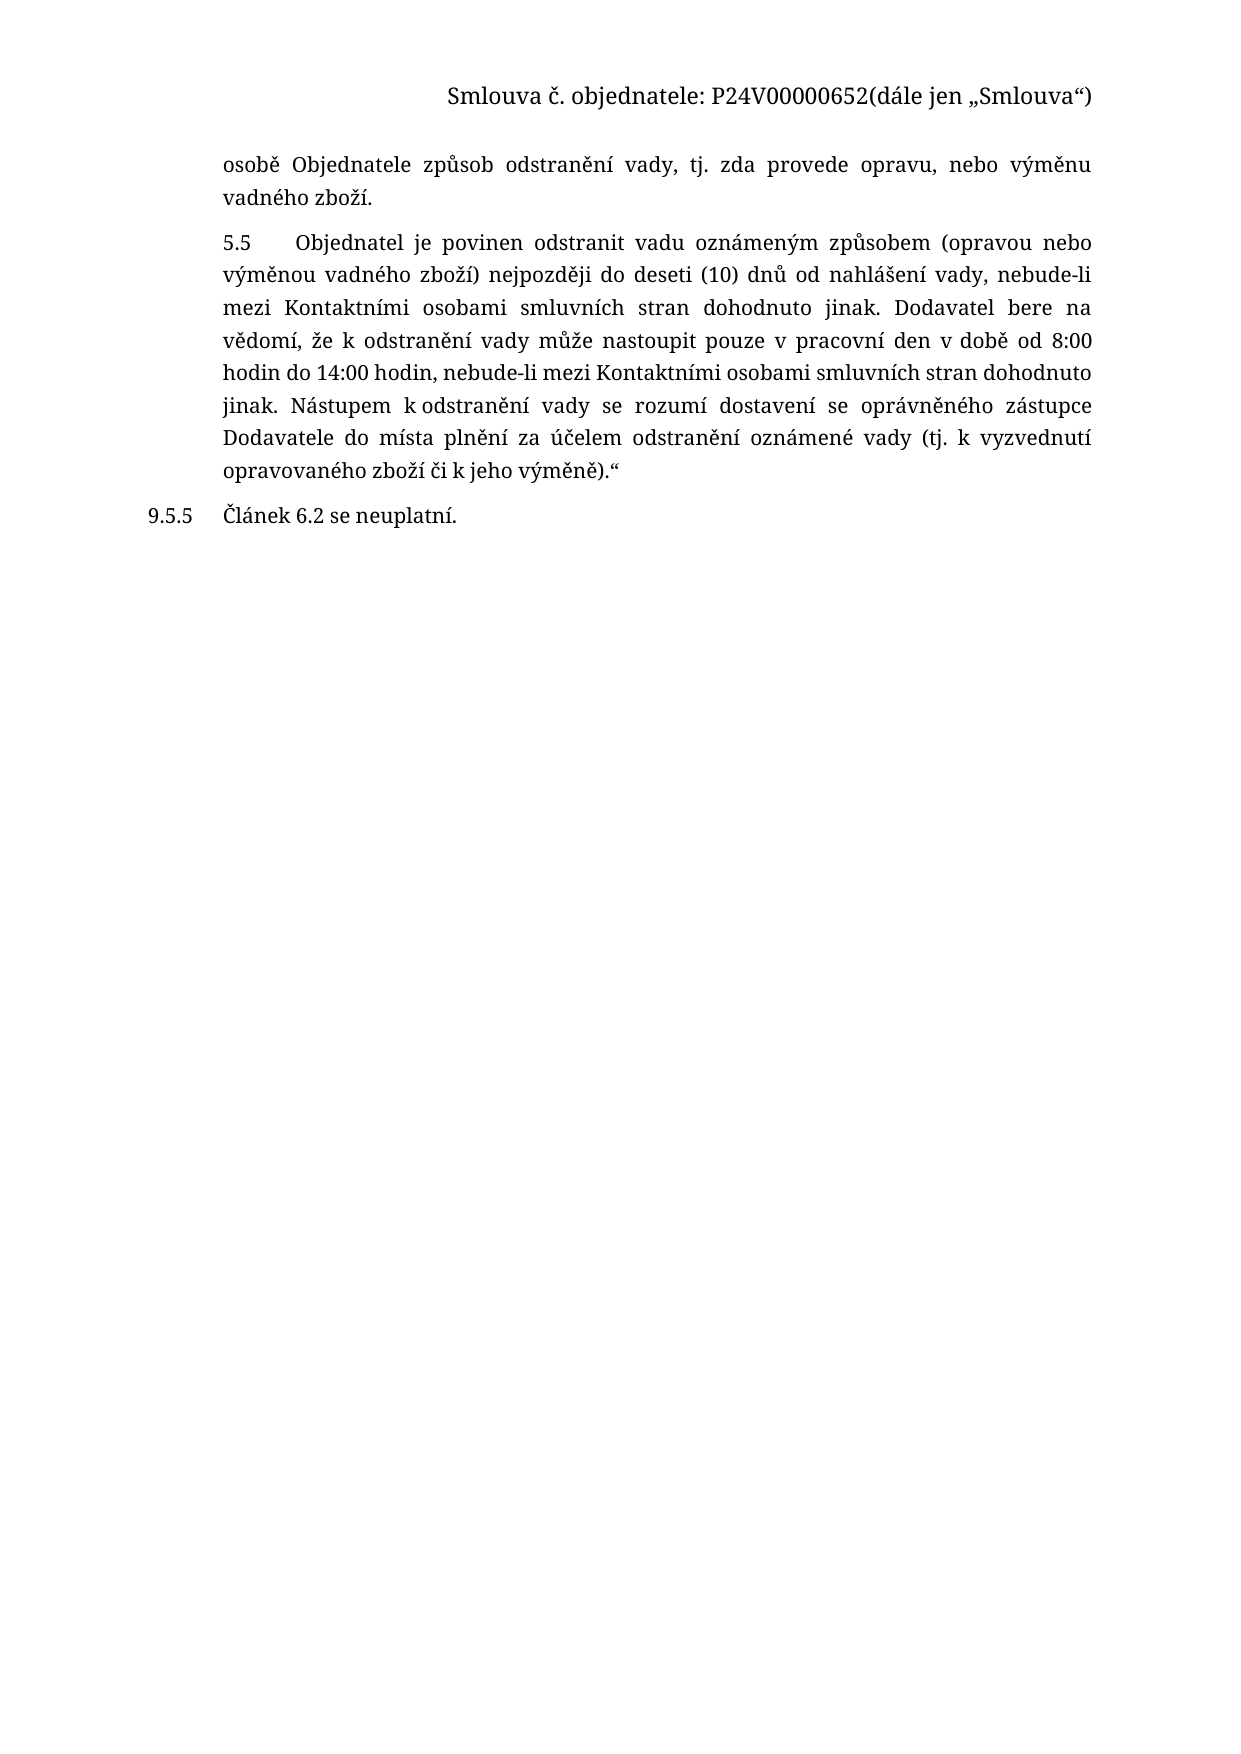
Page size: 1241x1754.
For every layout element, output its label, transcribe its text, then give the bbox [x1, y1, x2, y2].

list Článek 6.2 se neuplatní. [148, 501, 1093, 530]
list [223, 150, 1093, 211]
list 5.5 Objednatel je povinen odstranit vadu oznámeným způsobem (opravou nebo výměnou vadného zboží) nejpozději do deseti (10) dnů od nahlášení vady, nebude-li mezi Kontaktními osobami smluvních stran dohodnuto jinak. Dodavatel bere na vědomí, že k odstranění vady může nastoupit pouze v pracovní den v době od 8:00 hodin do 14:00 hodin, nebude-li mezi Kontaktními osobami smluvních stran dohodnuto jinak. Nástupem k odstranění vady se rozumí dostavení se oprávněného zástupce Dodavatele do místa plnění za účelem odstranění oznámené vady (tj. k vyzvednutí opravovaného zboží či k jeho výměně).“ [223, 228, 1093, 484]
